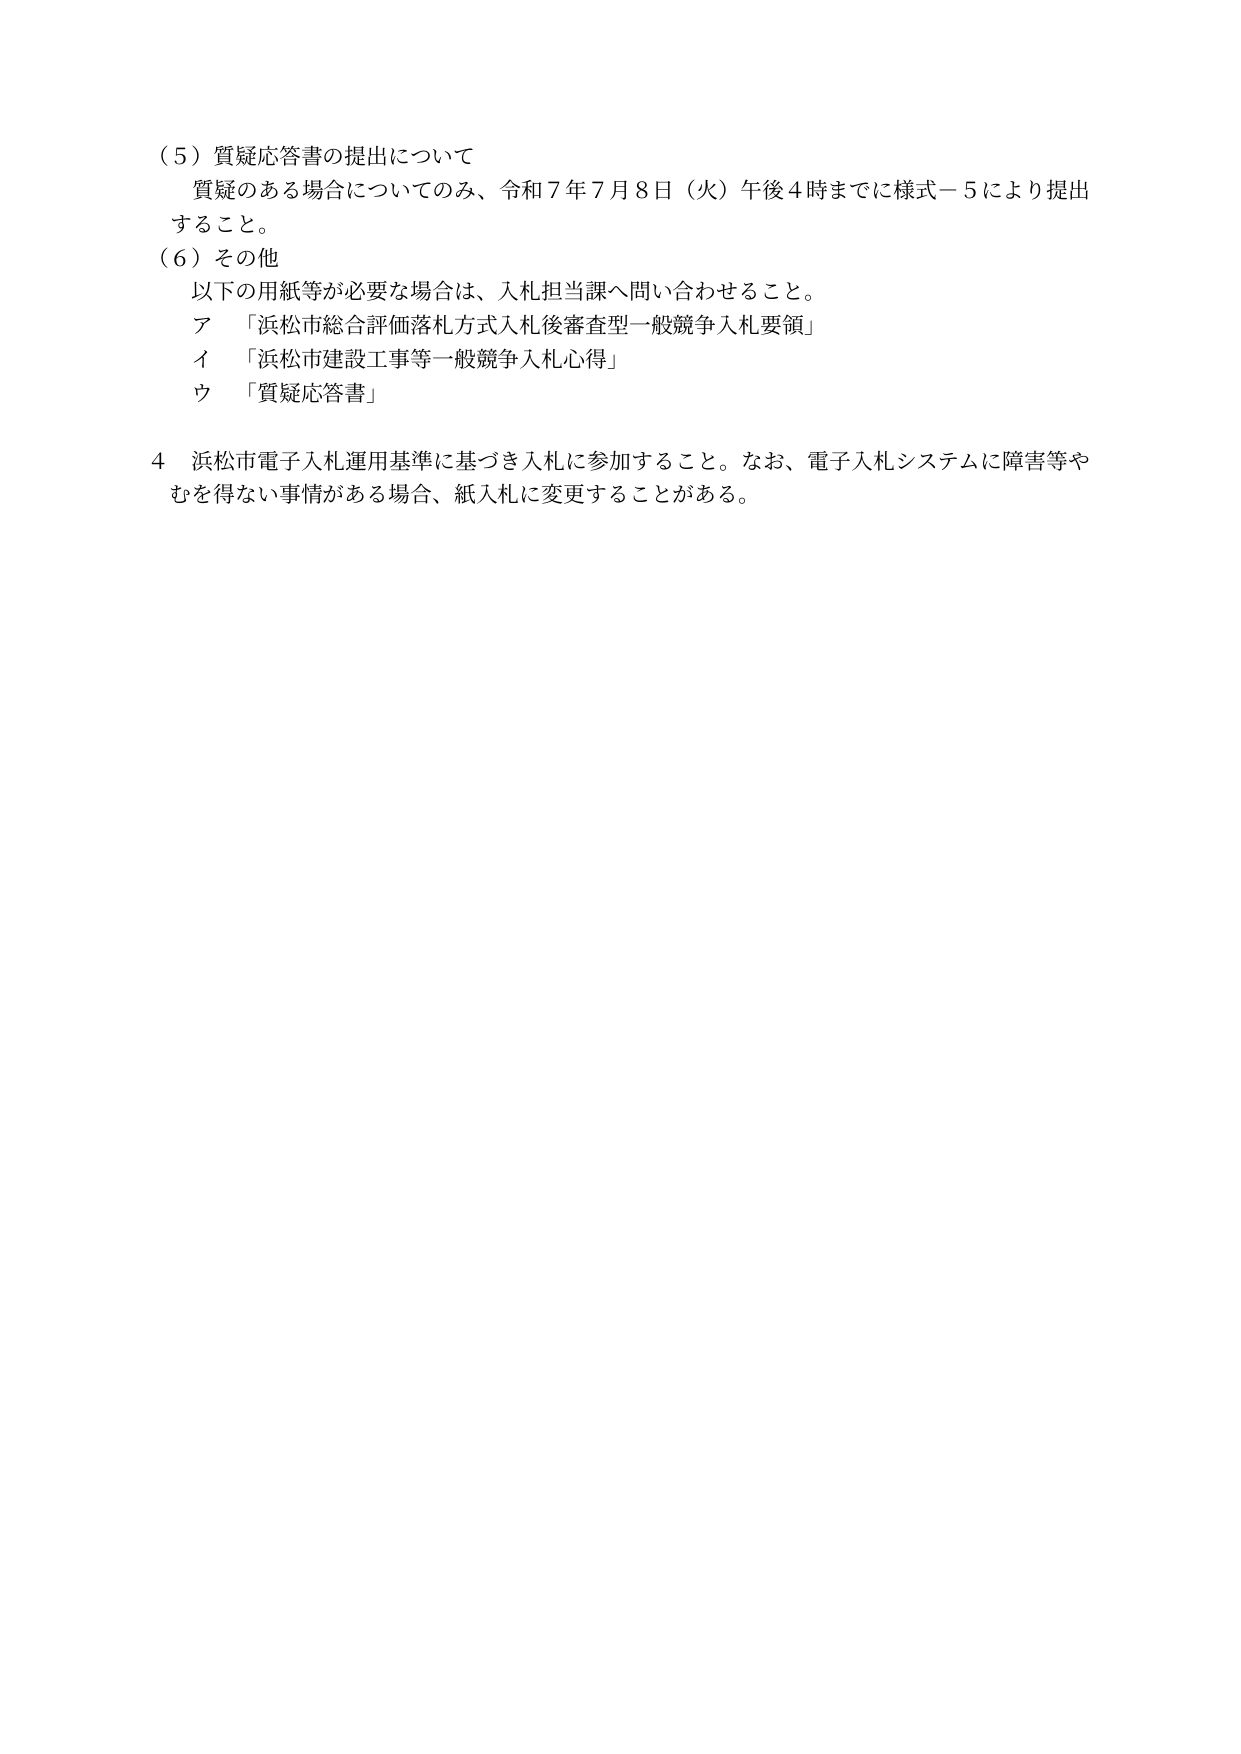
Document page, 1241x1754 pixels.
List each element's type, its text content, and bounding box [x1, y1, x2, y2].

text （６）その他 [148, 239, 1092, 273]
text ウ 「質疑応答書」 [148, 375, 1092, 409]
text 質疑のある場合についてのみ、令和７年７月８日（火）午後４時までに様式－５により提出すること。 [171, 172, 1092, 239]
text （５）質疑応答書の提出について [148, 138, 1092, 172]
text イ 「浜松市建設工事等一般競争入札心得」 [148, 341, 1092, 375]
text ア 「浜松市総合評価落札方式入札後審査型一般競争入札要領」 [148, 307, 1092, 341]
text ４ 浜松市電子入札運用基準に基づき入札に参加すること。なお、電子入札システムに障害等やむを得ない事情がある場合、紙入札に変更することがある。 [148, 443, 1092, 510]
text 以下の用紙等が必要な場合は、入札担当課へ問い合わせること。 [148, 273, 1092, 307]
